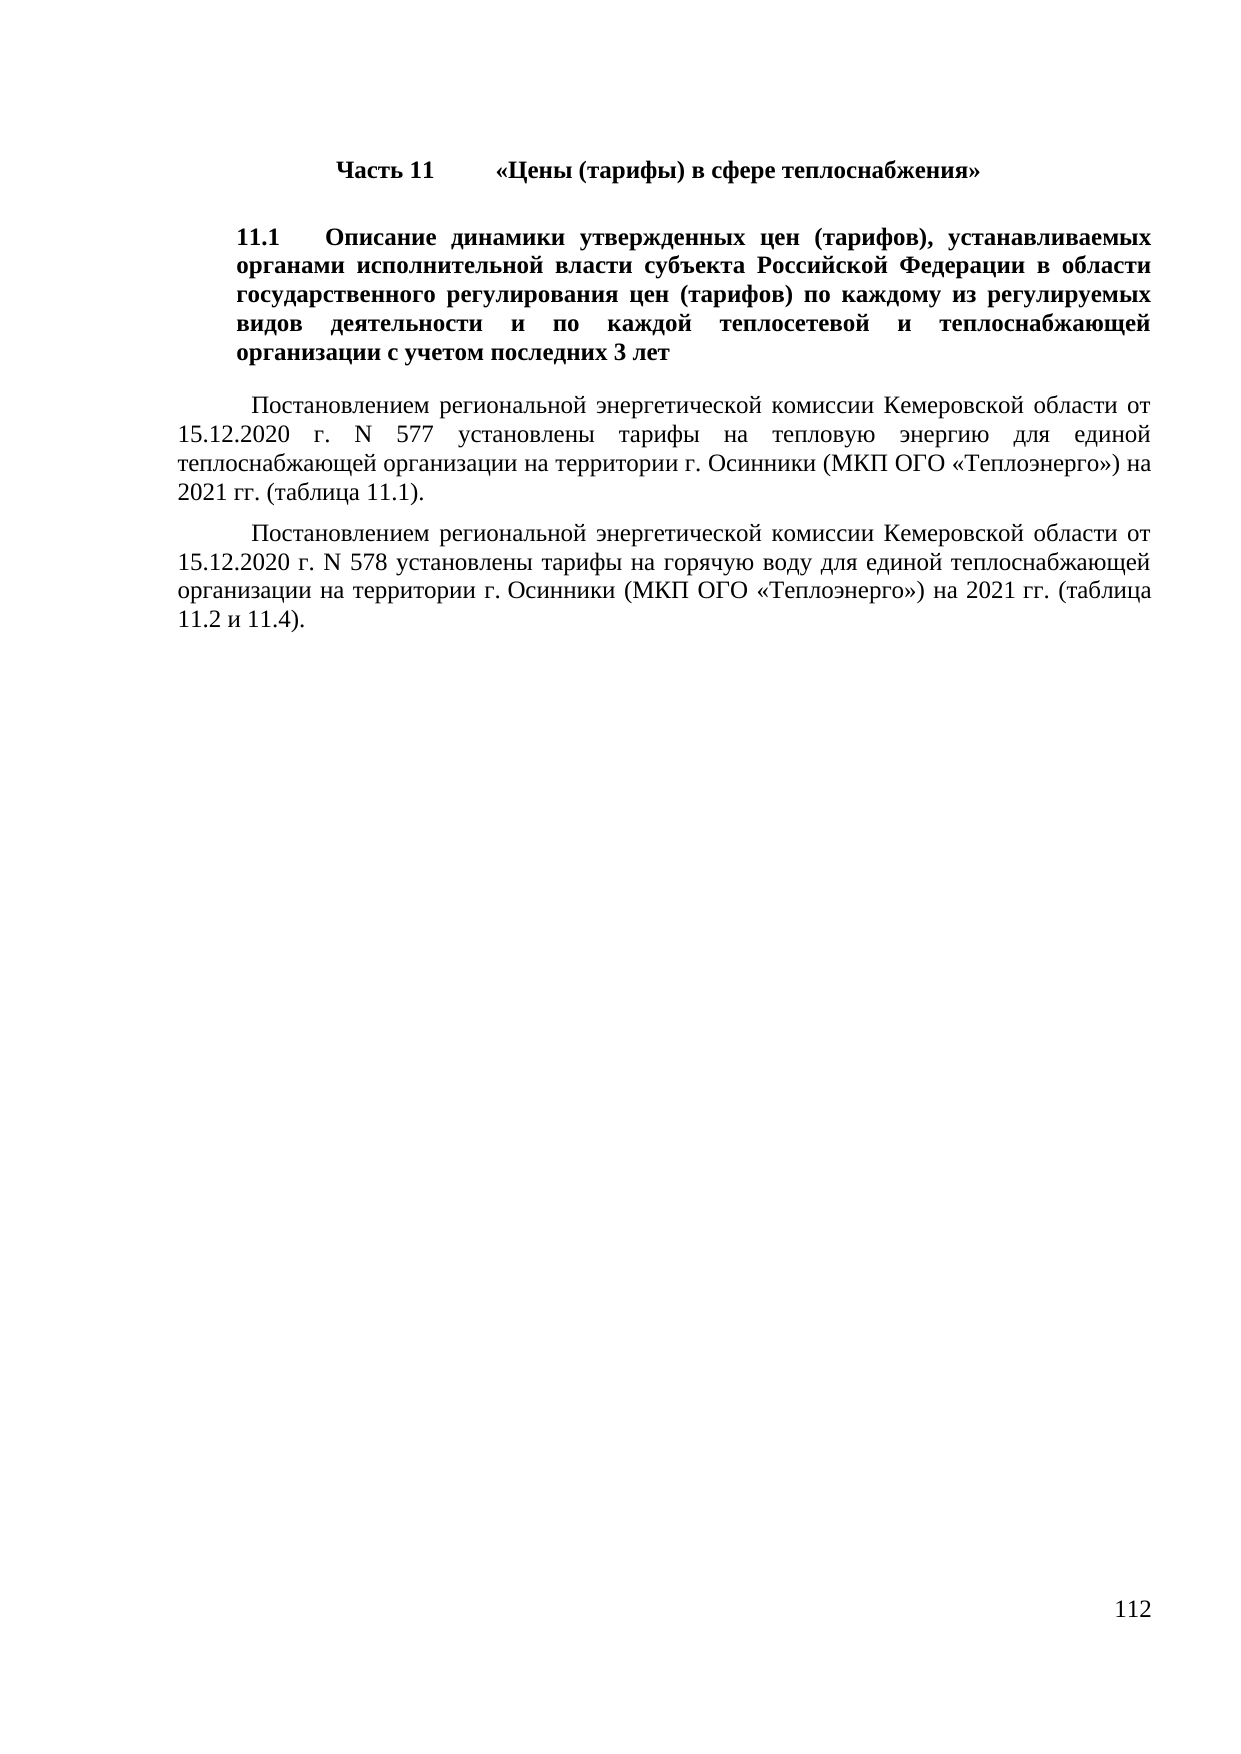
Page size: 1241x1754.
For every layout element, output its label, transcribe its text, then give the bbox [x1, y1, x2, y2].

text Постановлением региональной энергетической комиссии Кемеровской области от 15.12.2020 г. N 577 установлены тарифы на тепловую энергию для единой теплоснабжающей организации на территории г. Осинники (МКП ОГО «Теплоэнерго») на 2021 гг. (таблица 11.1). [177, 391, 1152, 506]
text Постановлением региональной энергетической комиссии Кемеровской области от 15.12.2020 г. N 578 установлены тарифы на горячую воду для единой теплоснабжающей организации на территории г. Осинники (МКП ОГО «Теплоэнерго») на 2021 гг. (таблица 11.2 и 11.4). [177, 518, 1152, 633]
subtitle «Цены (тарифы) в сфере теплоснабжения» [214, 156, 1152, 184]
subtitle Описание динамики утвержденных цен (тарифов), устанавливаемых органами исполнительной власти субъекта Российской Федерации в области государственного регулирования цен (тарифов) по каждому из регулируемых видов деятельности и по каждой теплосетевой и теплоснабжающей организации с учетом последних 3 лет [236, 222, 1152, 366]
